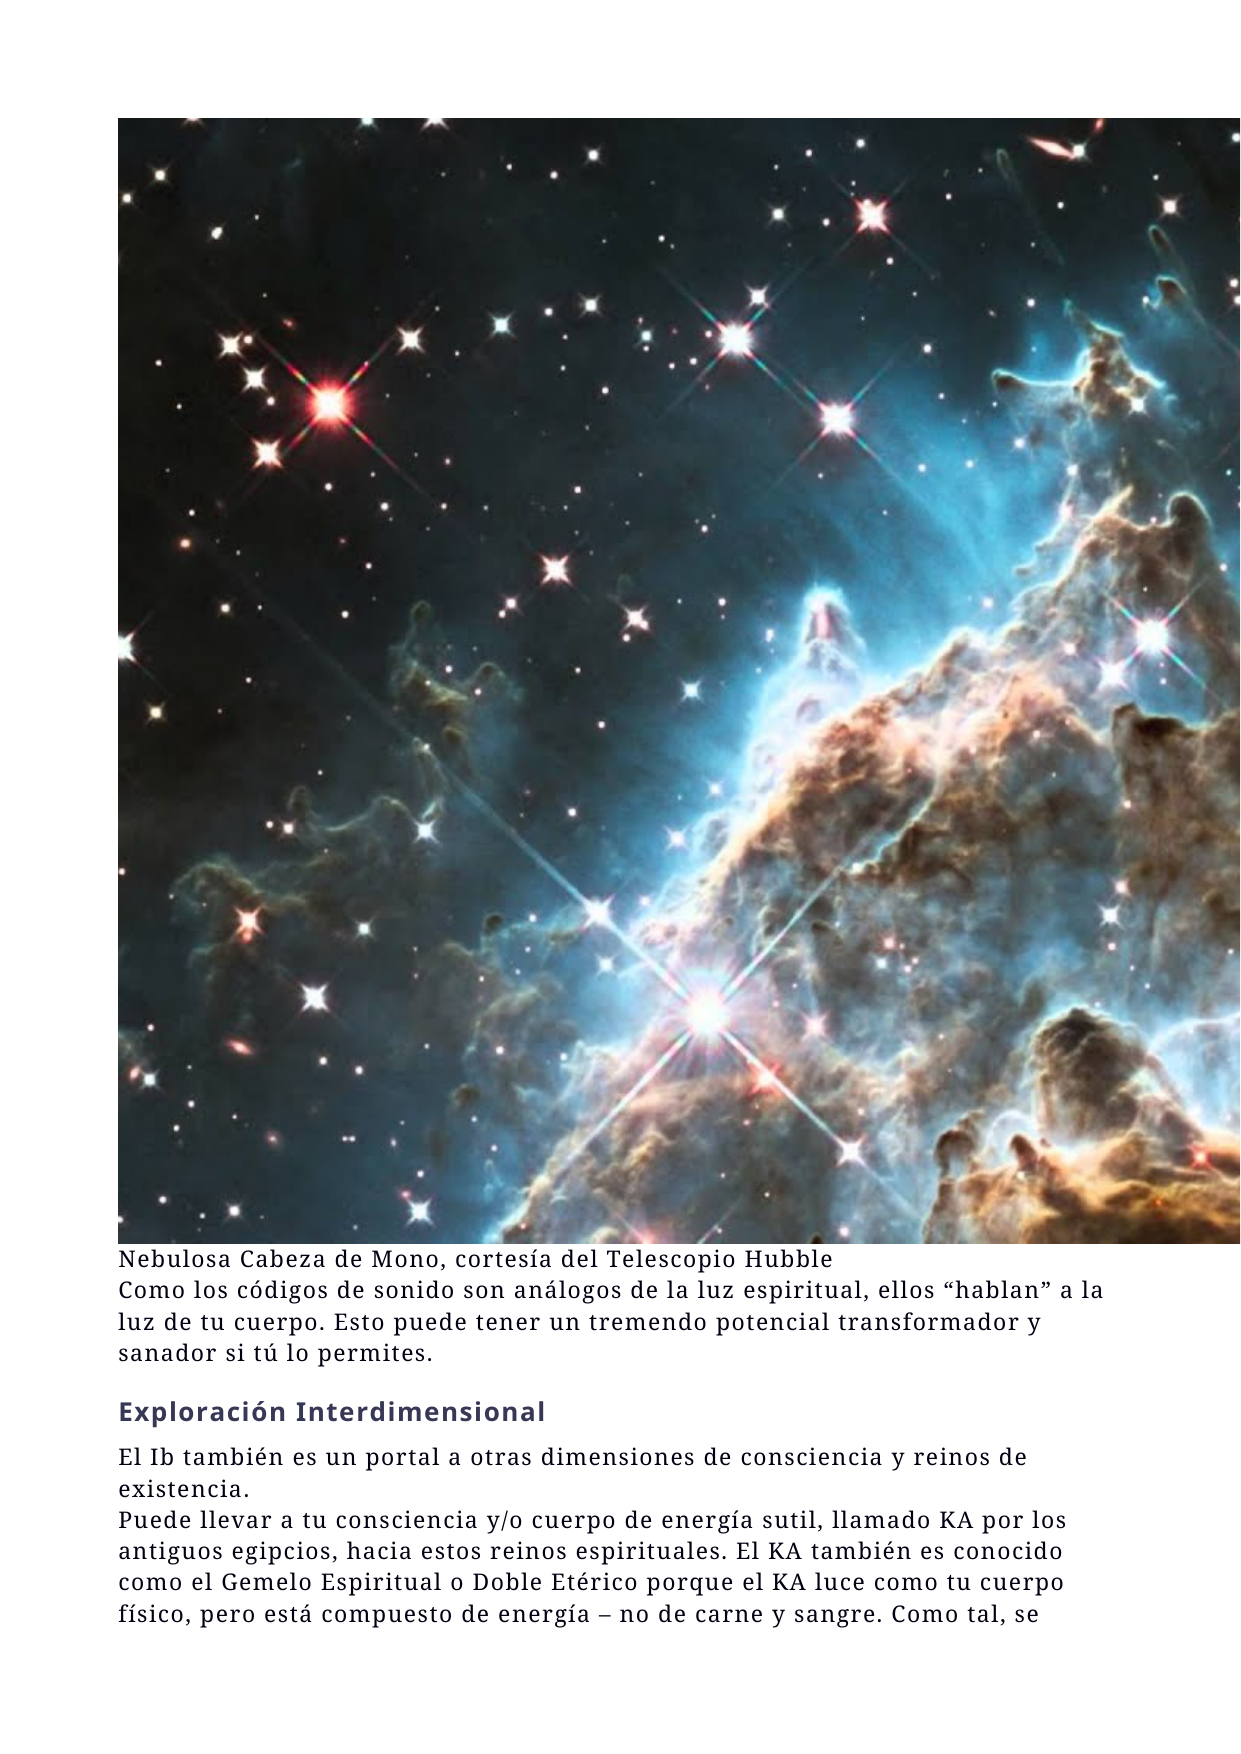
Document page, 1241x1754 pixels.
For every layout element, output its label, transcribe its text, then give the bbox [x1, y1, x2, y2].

subtitle Exploración Interdimensional [118, 1393, 1122, 1429]
picture [118, 118, 1241, 1244]
text El Ib también es un portal a otras dimensiones de consciencia y reinos de existencia. [118, 1441, 1122, 1504]
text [118, 1504, 1122, 1629]
text Nebulosa Cabeza de Mono, cortesía del Telescopio Hubble [118, 1244, 1122, 1274]
text Como los códigos de sonido son análogos de la luz espiritual, ellos “hablan” a la luz de tu cuerpo. Esto puede tener un tremendo potencial transformador y sanador si tú lo permites. [118, 1274, 1122, 1368]
